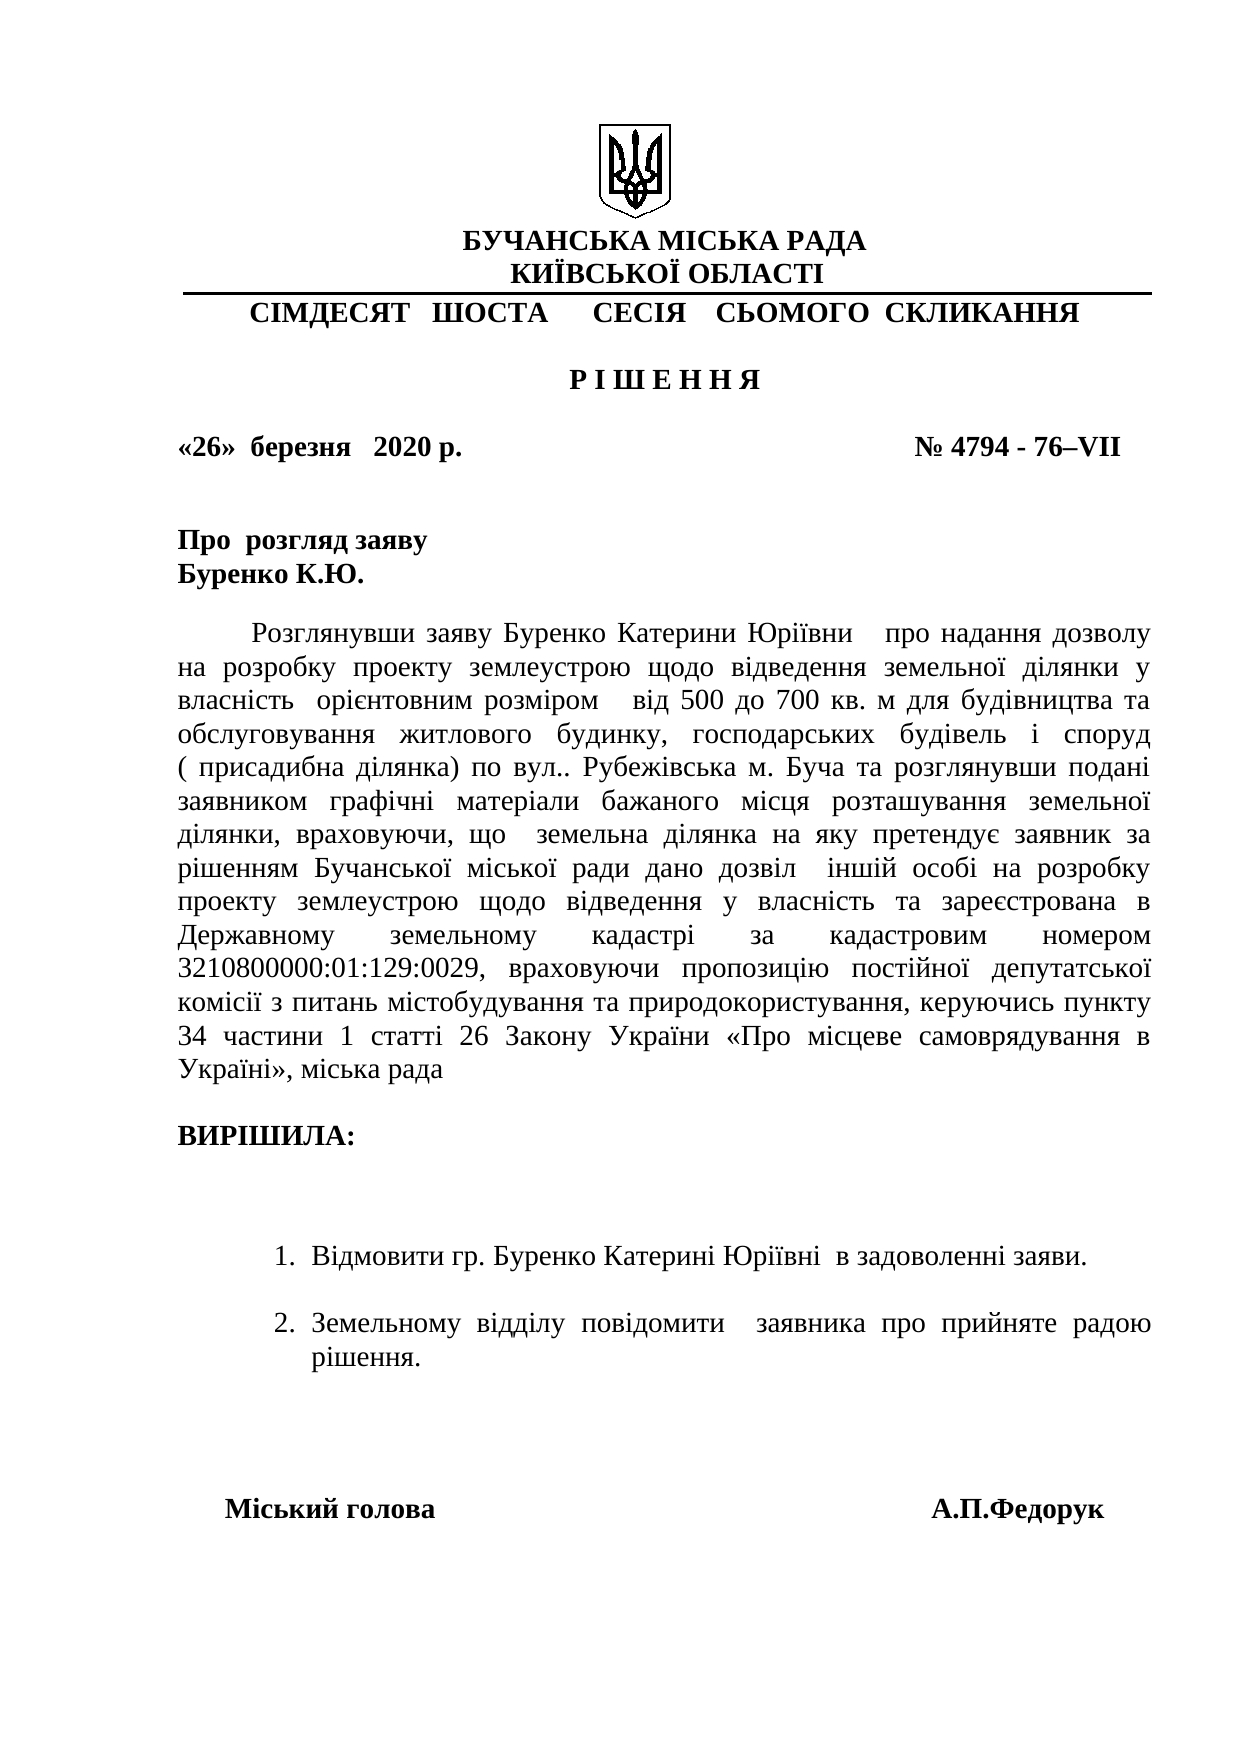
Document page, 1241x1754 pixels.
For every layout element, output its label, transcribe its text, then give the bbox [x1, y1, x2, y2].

text «26» березня 2020 р. № 4794 - 76–VІІ [177, 429, 1152, 463]
list Відмовити гр. Буренко Катерині Юріївні в задоволенні заяви. [274, 1238, 1152, 1272]
text Р І Ш Е Н Н Я [177, 362, 1152, 396]
text Про розгляд заяву [177, 522, 1152, 556]
text Міський голова А.П.Федорук [177, 1491, 1152, 1525]
text ВИРІШИЛА: [177, 1118, 1152, 1152]
text СІМДЕСЯТ ШОСТА СЕСІЯ СЬОМОГО СКЛИКАННЯ [177, 295, 1152, 329]
text Буренко К.Ю. [177, 556, 1152, 589]
list Земельному відділу повідомити заявника про прийняте радою рішення. [274, 1305, 1152, 1372]
text Розглянувши заяву Буренко Катерини Юріївни про надання дозволу на розробку проекту землеустрою щодо відведення земельної ділянки у власність орієнтовним розміром від 500 до 700 кв. м для будівництва та обслуговування житлового будинку, господарських будівель і споруд ( присадибна ділянка) по вул.. Рубежівська м. Буча та розглянувши подані заявником графічні матеріали бажаного місця розташування земельної ділянки, враховуючи, що земельна ділянка на яку претендує заявник за рішенням Бучанської міської ради дано дозвіл іншій особі на розробку проекту землеустрою щодо відведення у власність та зареєстрована в Державному земельному кадастрі за кадастровим номером 3210800000:01:129:0029, враховуючи пропозицію постійної депутатської комісії з питань містобудування та природокористування, керуючись пункту 34 частини 1 статті 26 Закону України «Про місцеве самоврядування в Україні», міська рада [177, 615, 1152, 1085]
text БУЧАНСЬКА МІСЬКА РАДА [177, 223, 1152, 256]
text КИЇВСЬКОЇ ОБЛАСТІ [183, 256, 1152, 292]
